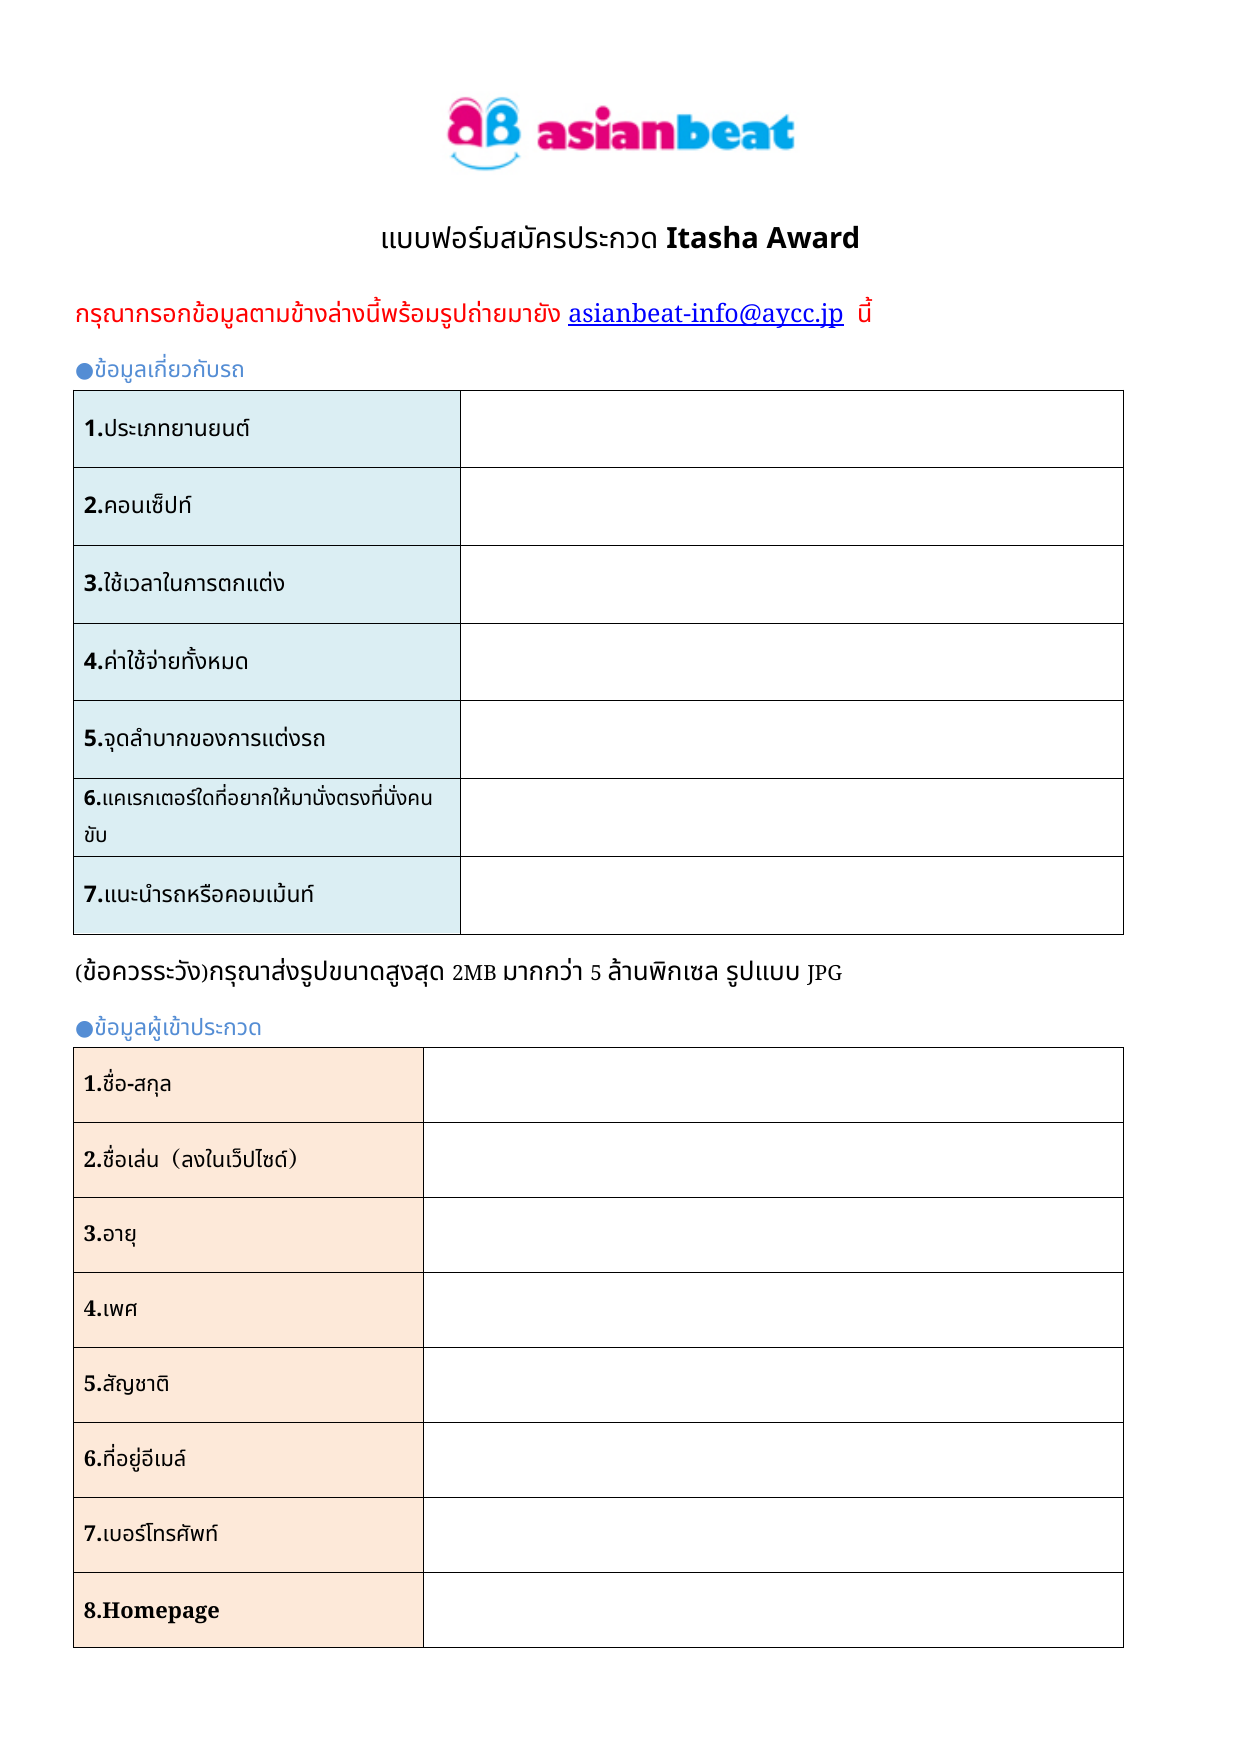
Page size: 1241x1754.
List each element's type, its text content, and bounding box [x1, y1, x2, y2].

table_cell 5.สัญชาติ [74, 1348, 423, 1422]
table_cell 2.คอนเซ็ปท์ [74, 468, 460, 545]
table_cell [461, 546, 1123, 623]
table_cell 4.ค่าใช้จ่ายทั้งหมด [74, 624, 460, 700]
table_cell [424, 1198, 1123, 1272]
text ●ข้อมูลเกี่ยวกับรถ [75, 352, 1165, 389]
table_cell 3.ใช้เวลาในการตกแต่ง [74, 546, 460, 623]
table_cell 4.เพศ [74, 1273, 423, 1347]
picture [428, 89, 813, 178]
table_cell 8.Homepage [74, 1573, 423, 1647]
table_cell 5.จุดลำบากของการแต่งรถ [74, 701, 460, 778]
table_cell 7.แนะนำรถหรือคอมเม้นท์ [74, 857, 460, 933]
table_cell [424, 1123, 1123, 1197]
table_cell [424, 1498, 1123, 1572]
table_cell [461, 624, 1123, 700]
table_header 1.ชื่อ-สกุล [74, 1048, 423, 1122]
table_cell [461, 779, 1123, 856]
table_cell 6.ที่อยู่อีเมล์ [74, 1423, 423, 1497]
table_cell [424, 1423, 1123, 1497]
table_cell [424, 1348, 1123, 1422]
table_header 1.ประเภทยานยนต์ [74, 391, 460, 467]
table_cell [424, 1573, 1123, 1647]
text (ข้อควรระวัง)กรุณาส่งรูปขนาดสูงสุด 2MB มากกว่า 5 ล้านพิกเซล รูปแบบ JPG [75, 934, 1165, 1009]
text ●ข้อมูลผู้เข้าประกวด [75, 1009, 1165, 1047]
table_header [424, 1048, 1123, 1122]
table_header [461, 391, 1123, 467]
table_cell 6.แคเรกเตอร์ใดที่อยากให้มานั่งตรงที่นั่งคนขับ [74, 779, 460, 856]
table_cell [461, 468, 1123, 545]
table_cell 2.ชื่อเล่น（ลงในเว็ปไซด์） [74, 1123, 423, 1197]
text แบบฟอร์มสมัครประกวด Itasha Award [75, 202, 1165, 277]
text กรุณากรอกข้อมูลตามข้างล่างนี้พร้อมรูปถ่ายมายัง asianbeat-info@aycc.jp นี้ [75, 277, 1165, 352]
table_cell [424, 1273, 1123, 1347]
table_cell [461, 857, 1123, 933]
table_cell 7.เบอร์โทรศัพท์ [74, 1498, 423, 1572]
table_cell [461, 701, 1123, 778]
table_cell 3.อายุ [74, 1198, 423, 1272]
